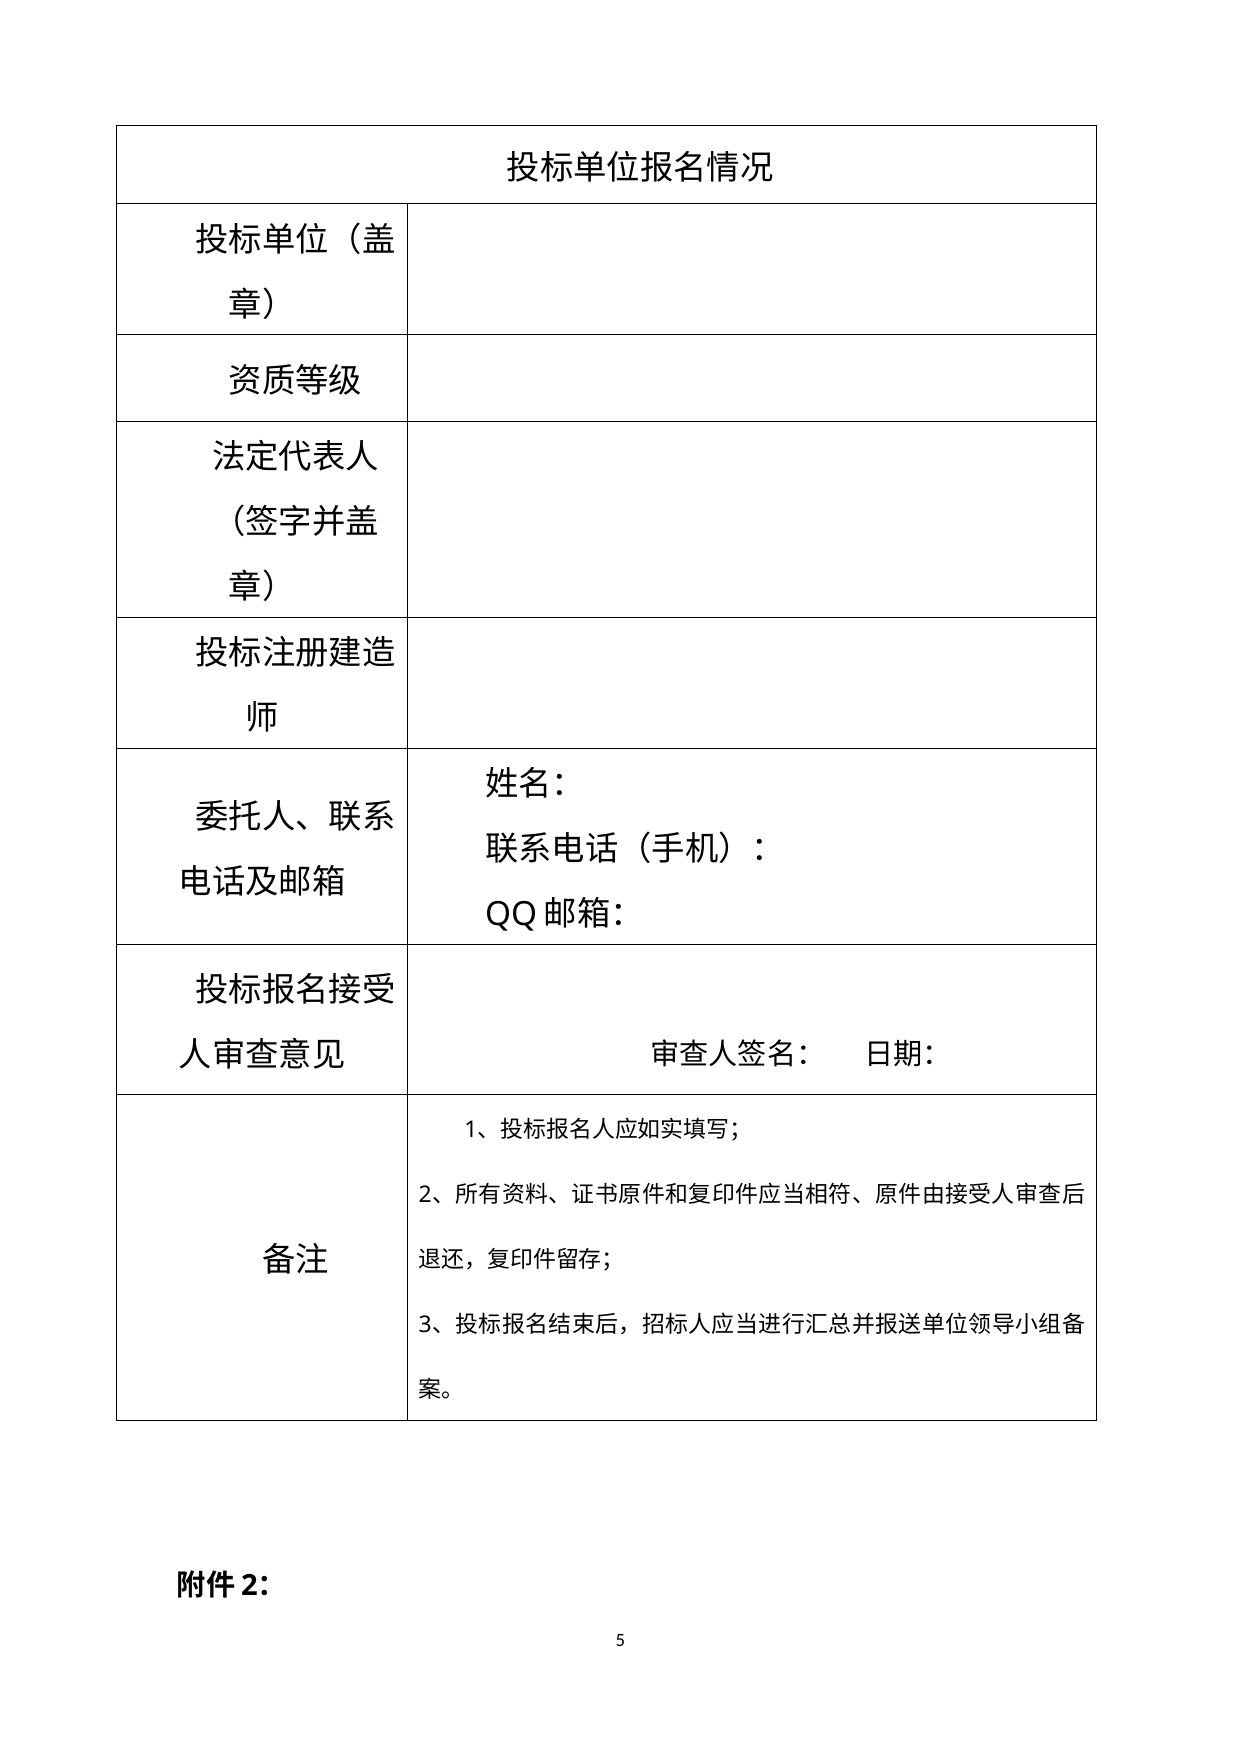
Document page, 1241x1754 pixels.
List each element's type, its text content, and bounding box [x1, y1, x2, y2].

table_cell 投标单位（盖章） [117, 204, 407, 334]
table_cell 备注 [117, 1095, 407, 1419]
table_cell [408, 335, 1096, 421]
table_cell [408, 422, 1096, 617]
table_cell 委托人、联系电话及邮箱 [117, 749, 407, 944]
text 附件2： [118, 1551, 1076, 1616]
table_cell 资质等级 [117, 335, 407, 421]
table_cell 1、投标报名人应如实填写； 2、所有资料、证书原件和复印件应当相符、原件由接受人审查后退还，复印件留存； 3、投标报名结束后，招标人应当进行汇总并报送单位领导小组备案。 [408, 1095, 1096, 1419]
table_cell 审查人签名： 日期： [408, 945, 1096, 1093]
table_cell 姓名： 联系电话（手机）： QQ邮箱： [408, 749, 1096, 944]
table_cell 法定代表人 （签字并盖章） [117, 422, 407, 617]
table_cell [408, 204, 1096, 334]
table_cell 投标注册建造师 [117, 618, 407, 748]
table_cell 投标单位报名情况 [117, 126, 1096, 203]
table_cell [408, 618, 1096, 748]
table_cell 投标报名接受人审查意见 [117, 945, 407, 1093]
